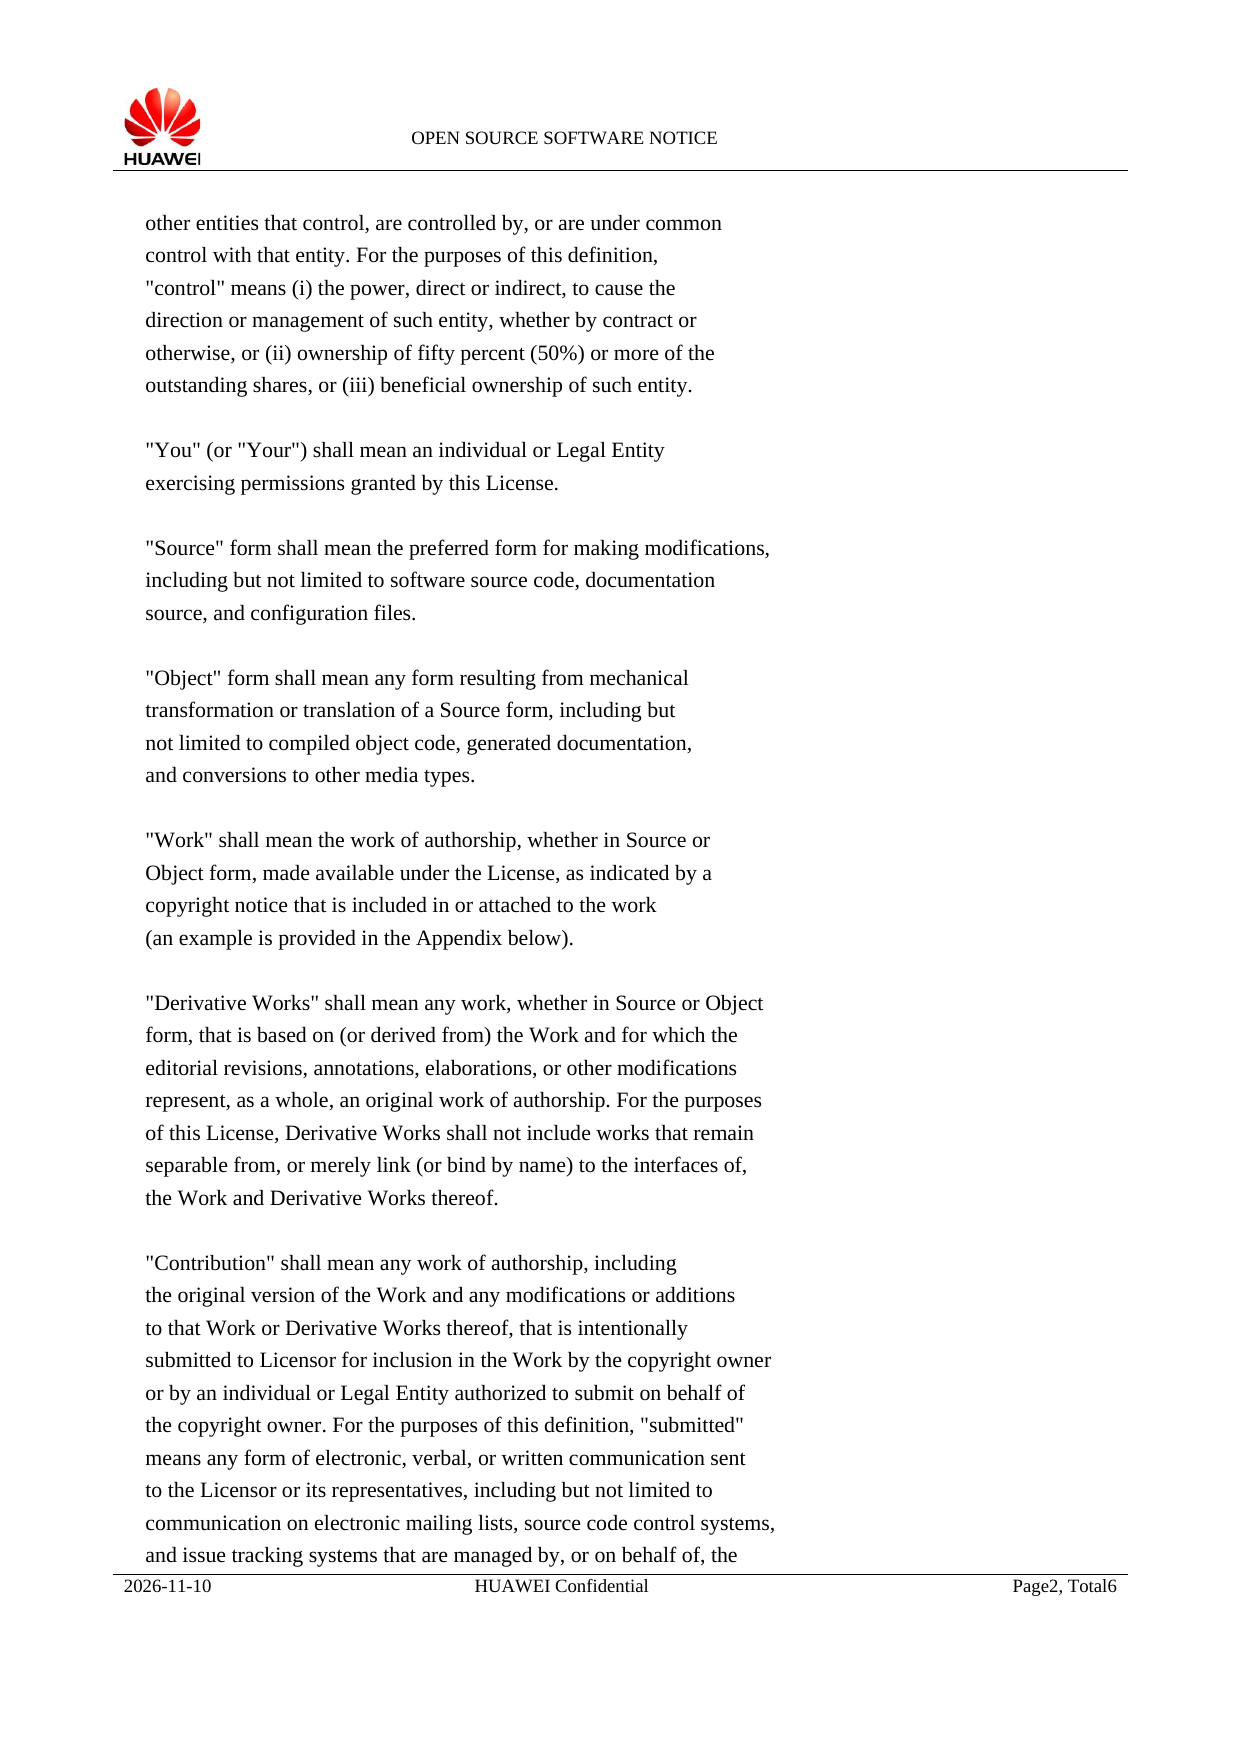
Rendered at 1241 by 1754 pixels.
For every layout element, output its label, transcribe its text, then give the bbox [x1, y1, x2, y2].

picture [124, 88, 201, 165]
